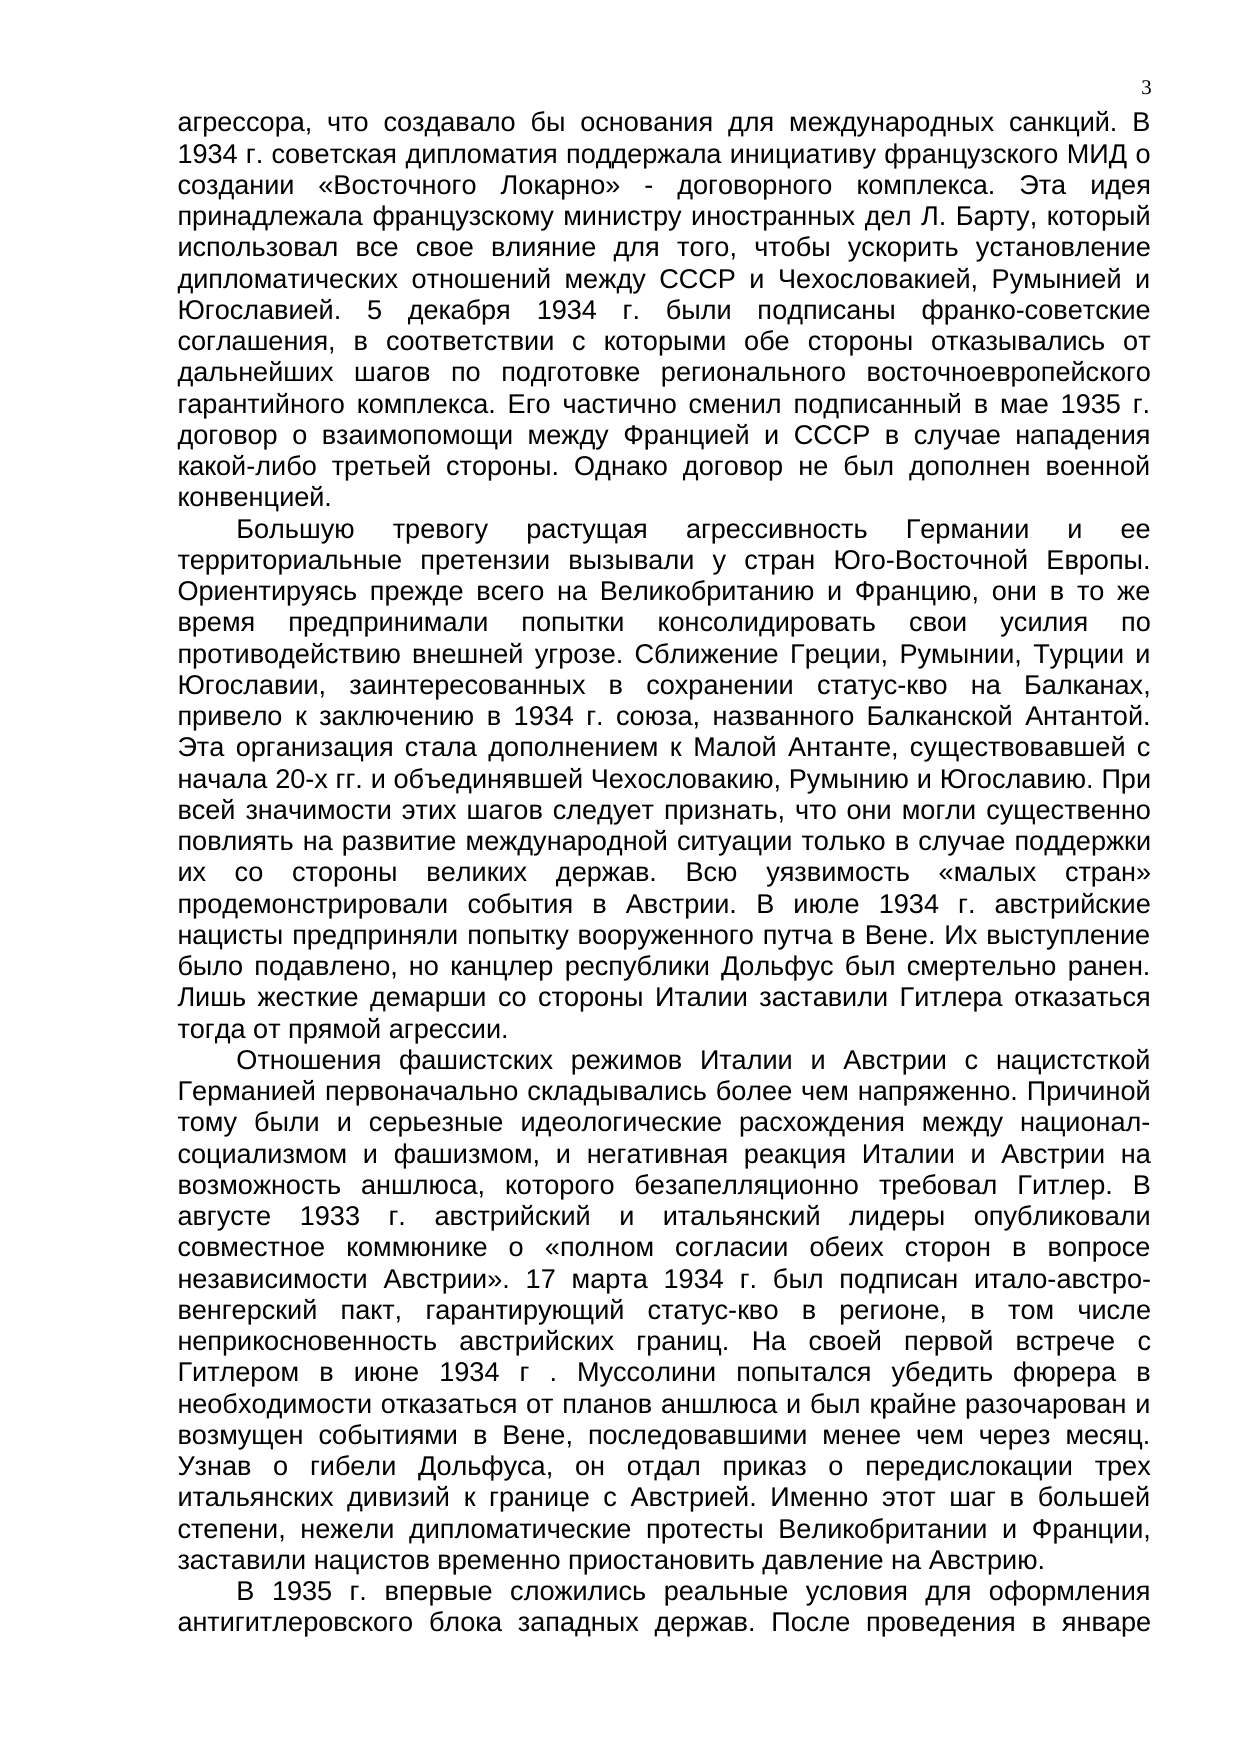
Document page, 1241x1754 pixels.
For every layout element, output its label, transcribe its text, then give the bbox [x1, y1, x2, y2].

text Большую тревогу растущая агрессивность Германии и ее территориальные претензии вызывали у стран Юго-Восточной Европы. Ориентируясь прежде всего на Великобританию и Францию, они в то же время предпринимали попытки консолидировать свои усилия по противодействию внешней угрозе. Сближение Греции, Румынии, Турции и Югославии, заинтересованных в сохранении статус-кво на Балканах, привело к заключению в 1934 г. союза, названного Балканской Антантой. Эта организация стала дополнением к Малой Антанте, существовавшей с начала 20-х гг. и объединявшей Чехословакию, Румынию и Югославию. При всей значимости этих шагов следует признать, что они могли существенно повлиять на развитие международной ситуации только в случае поддержки их со стороны великих держав. Всю уязвимость «малых стран» продемонстрировали события в Австрии. В июле 1934 г. австрийские нацисты предприняли попытку вооруженного путча в Вене. Их выступление было подавлено, но канцлер республики Дольфус был смертельно ранен. Лишь жесткие демарши со стороны Италии заставили Гитлера отказаться тогда от прямой агрессии. [177, 513, 1152, 1044]
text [177, 1575, 1152, 1638]
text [177, 106, 1152, 513]
text Отношения фашистских режимов Италии и Австрии с нацистсткой Германией первоначально складывались более чем напряженно. Причиной тому были и серьезные идеологические расхождения между национал-социализмом и фашизмом, и негативная реакция Италии и Австрии на возможность аншлюса, которого безапелляционно требовал Гитлер. В августе 1933 г. австрийский и итальянский лидеры опубликовали совместное коммюнике о «полном согласии обеих сторон в вопросе независимости Австрии». 17 марта 1934 г. был подписан итало-австро-венгерский пакт, гарантирующий статус-кво в регионе, в том числе неприкосновенность австрийских границ. На своей первой встрече с Гитлером в июне 1934 г . Муссолини попытался убедить фюрера в необходимости отказаться от планов аншлюса и был крайне разочарован и возмущен событиями в Вене, последовавшими менее чем через месяц. Узнав о гибели Дольфуса, он отдал приказ о передислокации трех итальянских дивизий к границе с Австрией. Именно этот шаг в большей степени, нежели дипломатические протесты Великобритании и Франции, заставили нацистов временно приостановить давление на Австрию. [177, 1044, 1152, 1575]
